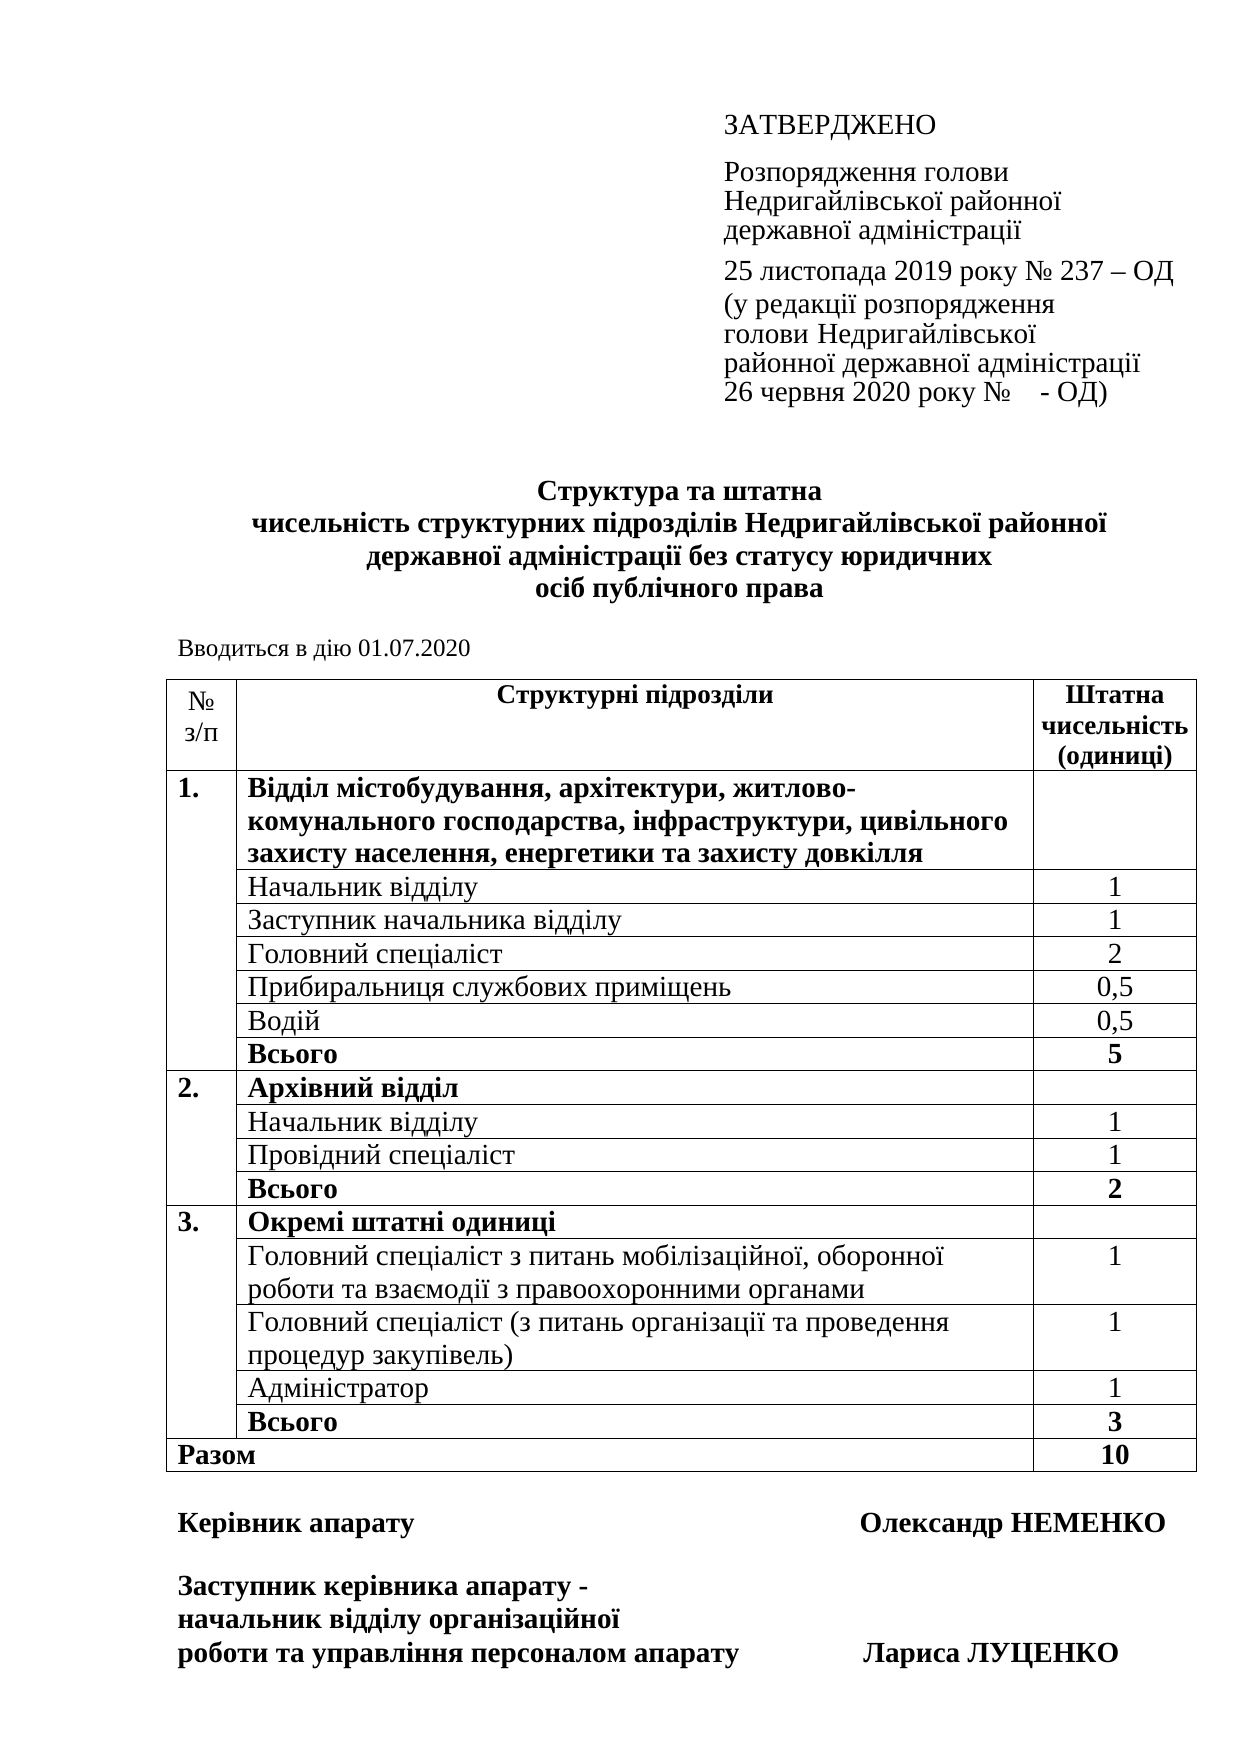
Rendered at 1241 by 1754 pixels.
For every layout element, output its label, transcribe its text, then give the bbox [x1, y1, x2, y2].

table_cell 1 [1034, 870, 1196, 903]
text осіб публічного права [177, 572, 1181, 604]
text Структура та штатна [177, 474, 1181, 507]
table_cell 3 [1034, 1405, 1196, 1437]
table_cell 5 [1034, 1038, 1196, 1070]
text 26 червня 2020 року № - ОД) [723, 378, 1181, 407]
text державної адміністрації без статусу юридичних [177, 539, 1181, 572]
table_cell 0,5 [1034, 971, 1196, 1003]
text Розпорядження голови [723, 158, 1181, 187]
table_cell [1034, 1206, 1196, 1238]
text 25 листопада 2019 року № 237 – ОД [723, 255, 1181, 287]
text роботи та управління персоналом апарату Лариса ЛУЦЕНКО [177, 1635, 1181, 1668]
table_cell 1. [167, 771, 236, 1070]
table_header Структурні підрозділи [237, 680, 1033, 770]
text чисельність структурних підрозділів Недригайлівської районної [177, 507, 1181, 539]
table_cell 10 [1034, 1439, 1196, 1471]
text державної адміністрації [723, 216, 1181, 245]
table_cell 0,5 [1034, 1004, 1196, 1037]
text Вводиться в дію 01.07.2020 [177, 637, 1181, 662]
table_cell Прибиральниця службових приміщень [237, 971, 1033, 1003]
table_cell [1034, 1071, 1196, 1104]
table_cell Разом [167, 1439, 1033, 1471]
table_cell 1 [1034, 1371, 1196, 1404]
text голови Недригайлівської [723, 320, 1181, 349]
table_cell 1 [1034, 1139, 1196, 1171]
table_cell Водій [237, 1004, 1033, 1037]
table_cell 2. [167, 1071, 236, 1204]
table_cell Начальник відділу [237, 1105, 1033, 1137]
table_cell [1034, 771, 1196, 869]
text Заступник керівника апарату - [177, 1568, 1181, 1601]
text районної державної адміністрації [723, 349, 1181, 378]
table_cell Головний спеціаліст з питань мобілізаційної, оборонної роботи та взаємодії з правоохоронними органами [237, 1239, 1033, 1304]
text Керівник апарату Олександр НЕМЕНКО [177, 1506, 1181, 1539]
table_header № з/п [167, 680, 236, 770]
table_cell Відділ містобудування, архітектури, житлово-комунального господарства, інфраструктури, цивільного захисту населення, енергетики та захисту довкілля [237, 771, 1033, 869]
text Недригайлівської районної [723, 187, 1181, 216]
table_cell Головний спеціаліст (з питань організації та проведення процедур закупівель) [237, 1305, 1033, 1370]
text ЗАТВЕРДЖЕНО [723, 107, 1181, 141]
table_cell 1 [1034, 1305, 1196, 1370]
table_cell Начальник відділу [237, 870, 1033, 903]
table_cell Адміністратор [237, 1371, 1033, 1404]
table_cell Всього [237, 1405, 1033, 1437]
table_cell 2 [1034, 937, 1196, 970]
table_cell Всього [237, 1172, 1033, 1204]
table_cell Всього [237, 1038, 1033, 1070]
table_cell Провідний спеціаліст [237, 1139, 1033, 1171]
table_cell 1 [1034, 1239, 1196, 1304]
table_cell 1 [1034, 1105, 1196, 1137]
table_cell Головний спеціаліст [237, 937, 1033, 970]
text (у редакції розпорядження [723, 287, 1181, 320]
table_cell 2 [1034, 1172, 1196, 1204]
table_cell Архівний відділ [237, 1071, 1033, 1104]
table_cell 1 [1034, 904, 1196, 936]
text начальник відділу організаційної [177, 1601, 1181, 1635]
table_cell 3. [167, 1206, 236, 1437]
table_cell Окремі штатні одиниці [237, 1206, 1033, 1238]
table_header Штатна чисельність (одиниці) [1034, 680, 1196, 770]
table_cell Заступник начальника відділу [237, 904, 1033, 936]
